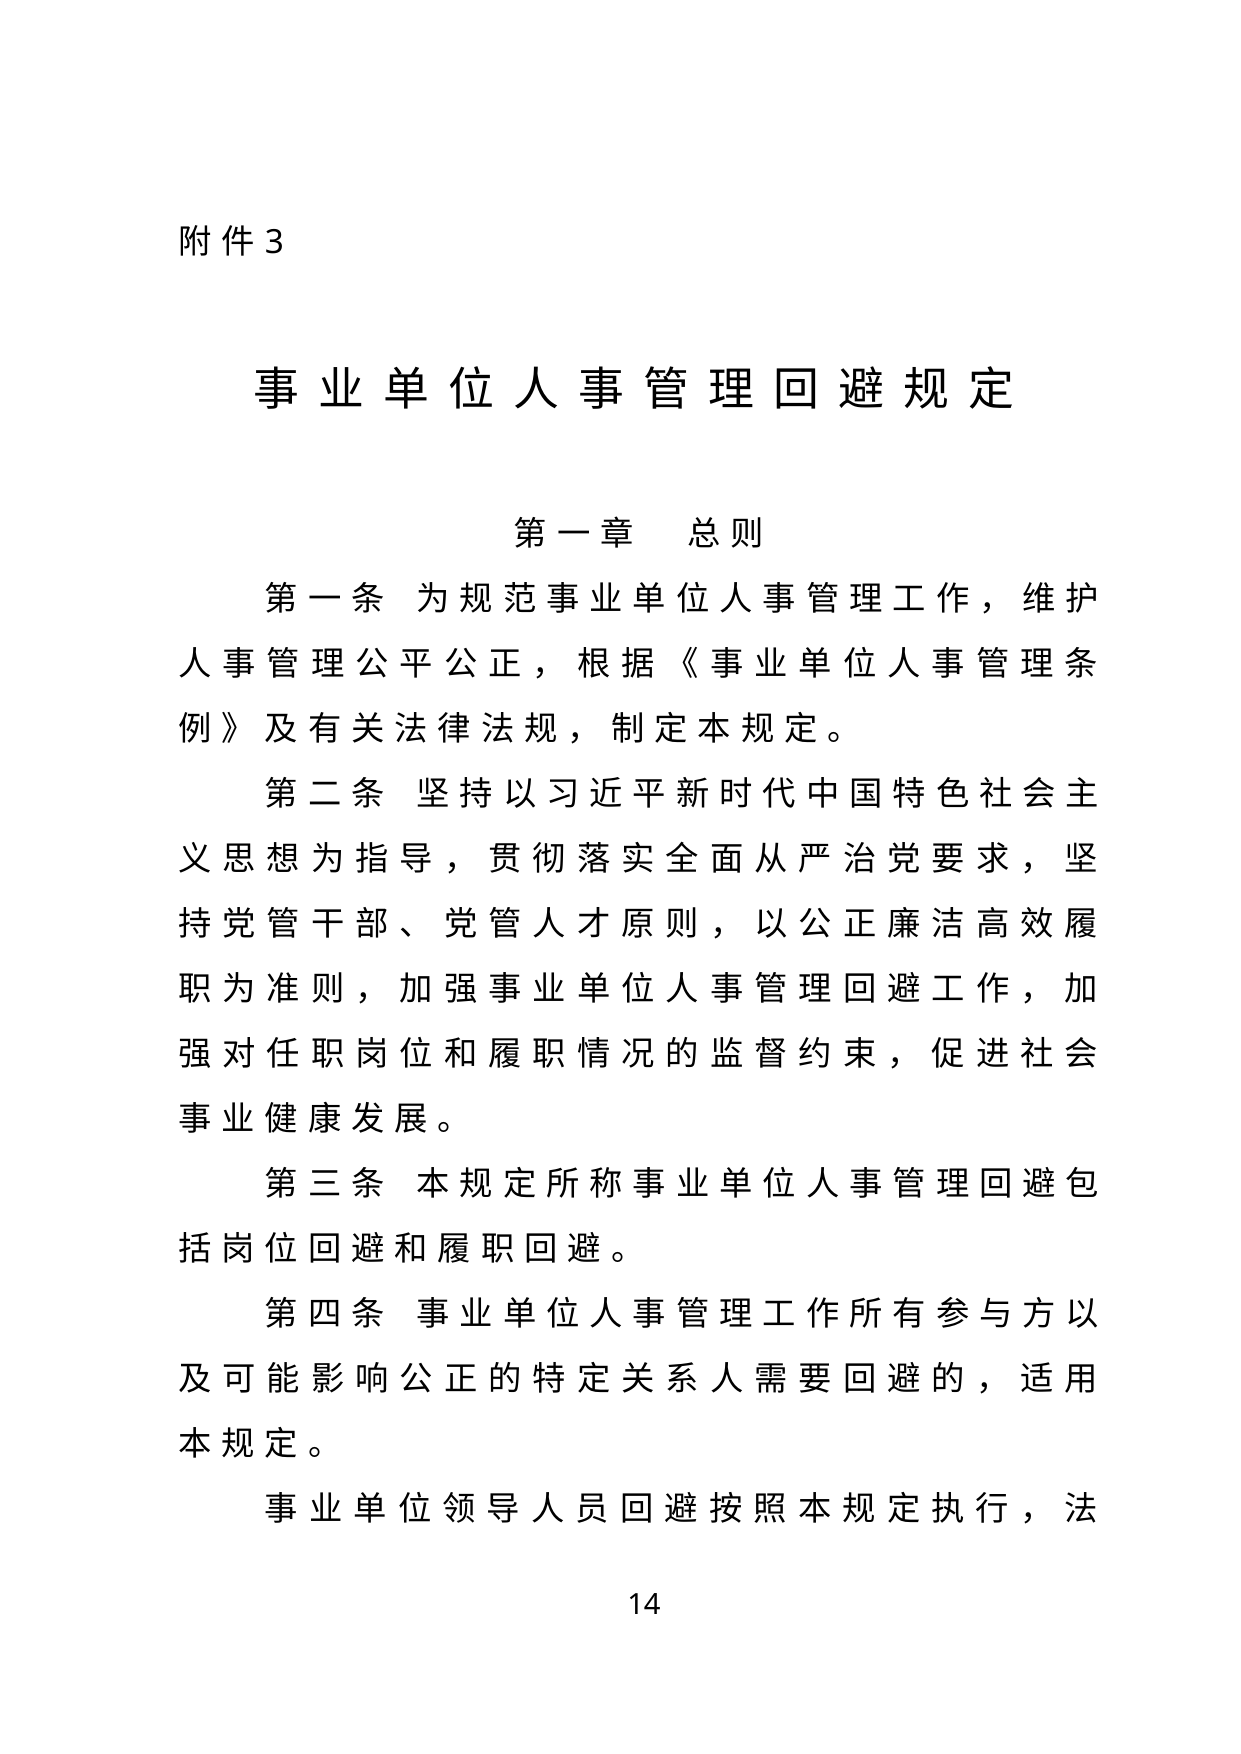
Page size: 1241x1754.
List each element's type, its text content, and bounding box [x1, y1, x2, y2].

text 第一章 总则 [178, 499, 1109, 564]
text 第一条 为规范事业单位人事管理工作，维护人事管理公平公正，根据《事业单位人事管理条例》及有关法律法规，制定本规定。 [178, 564, 1109, 759]
text 事业单位人事管理回避规定 [178, 336, 1109, 434]
text 第四条 事业单位人事管理工作所有参与方以及可能影响公正的特定关系人需要回避的，适用本规定。 [178, 1279, 1109, 1474]
text 第二条 坚持以习近平新时代中国特色社会主义思想为指导，贯彻落实全面从严治党要求，坚持党管干部、党管人才原则，以公正廉洁高效履职为准则，加强事业单位人事管理回避工作，加强对任职岗位和履职情况的监督约束，促进社会事业健康发展。 [178, 759, 1109, 1149]
text 附件3 [178, 206, 1109, 271]
text 第三条 本规定所称事业单位人事管理回避包括岗位回避和履职回避。 [178, 1149, 1109, 1279]
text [178, 1474, 1109, 1539]
